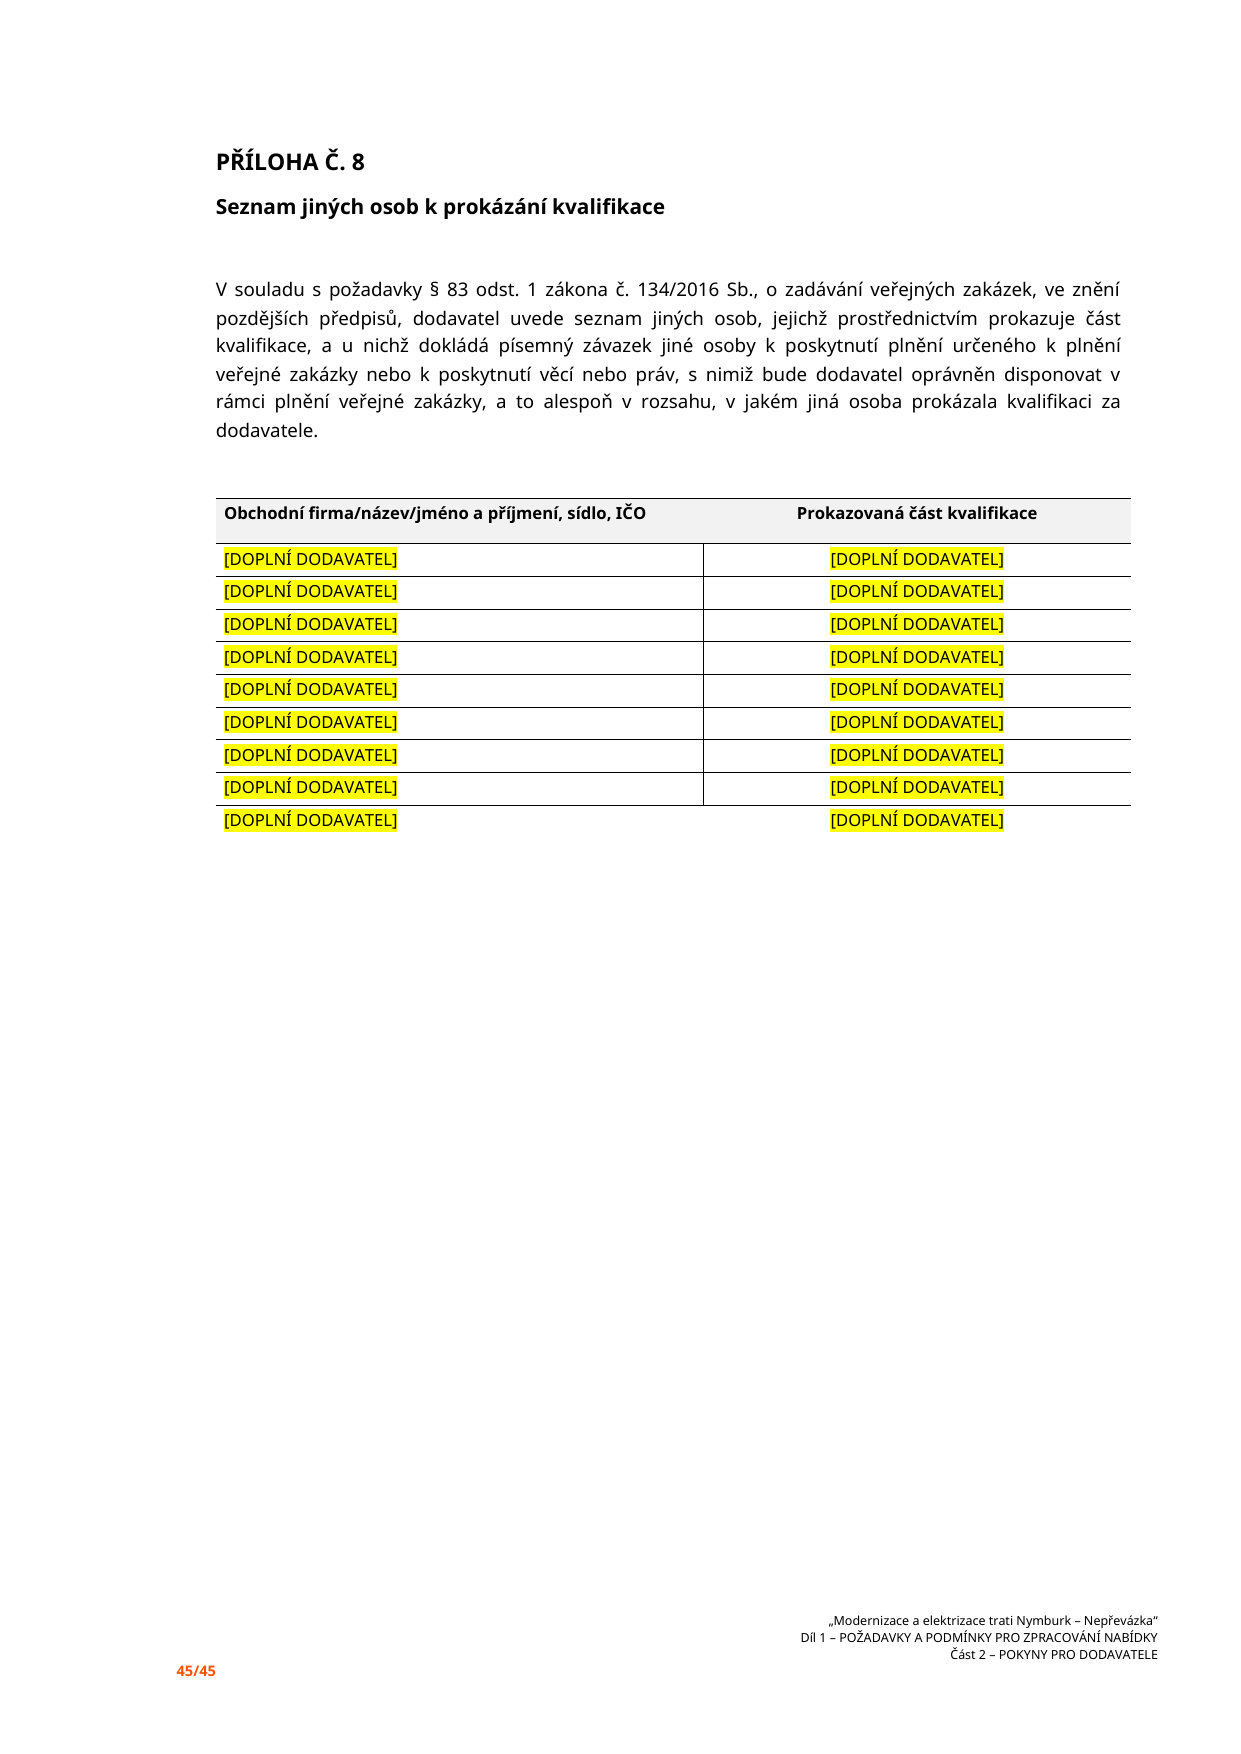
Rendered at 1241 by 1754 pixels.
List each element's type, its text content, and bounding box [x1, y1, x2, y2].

table_cell [DOPLNÍ DODAVATEL] [704, 610, 1131, 641]
table_cell [DOPLNÍ DODAVATEL] [216, 708, 703, 739]
table_cell [DOPLNÍ DODAVATEL] [704, 740, 1131, 772]
table_cell [DOPLNÍ DODAVATEL] [216, 675, 703, 707]
table_cell [DOPLNÍ DODAVATEL] [703, 806, 1131, 837]
text Příloha č. 8 [216, 146, 1122, 177]
table_cell [DOPLNÍ DODAVATEL] [704, 675, 1131, 707]
table_cell [DOPLNÍ DODAVATEL] [216, 544, 703, 576]
table_cell [DOPLNÍ DODAVATEL] [216, 642, 703, 674]
table_cell [DOPLNÍ DODAVATEL] [216, 740, 703, 772]
table_cell [DOPLNÍ DODAVATEL] [704, 544, 1131, 576]
text V souladu s požadavky § 83 odst. 1 zákona č. 134/2016 Sb., o zadávání veřejných zakázek, ve znění pozdějších předpisů, dodavatel uvede seznam jiných osob, jejichž prostřednictvím prokazuje část kvalifikace, a u nichž dokládá písemný závazek jiné osoby k poskytnutí plnění určeného k plnění veřejné zakázky nebo k poskytnutí věcí nebo práv, s nimiž bude dodavatel oprávněn disponovat v rámci plnění veřejné zakázky, a to alespoň v rozsahu, v jakém jiná osoba prokázala kvalifikaci za dodavatele. [216, 277, 1122, 442]
table_cell [DOPLNÍ DODAVATEL] [704, 577, 1131, 608]
table_cell [DOPLNÍ DODAVATEL] [216, 577, 703, 608]
table_header Prokazovaná část kvalifikace [703, 499, 1131, 543]
table_header Obchodní firma/název/jméno a příjmení, sídlo, IČO [216, 499, 703, 543]
text Seznam jiných osob k prokázání kvalifikace [216, 192, 1122, 221]
table_cell [DOPLNÍ DODAVATEL] [216, 610, 703, 641]
table_cell [DOPLNÍ DODAVATEL] [704, 773, 1131, 805]
table_cell [DOPLNÍ DODAVATEL] [704, 708, 1131, 739]
table_cell [DOPLNÍ DODAVATEL] [216, 806, 703, 837]
table_cell [DOPLNÍ DODAVATEL] [216, 773, 703, 805]
table_cell [DOPLNÍ DODAVATEL] [704, 642, 1131, 674]
